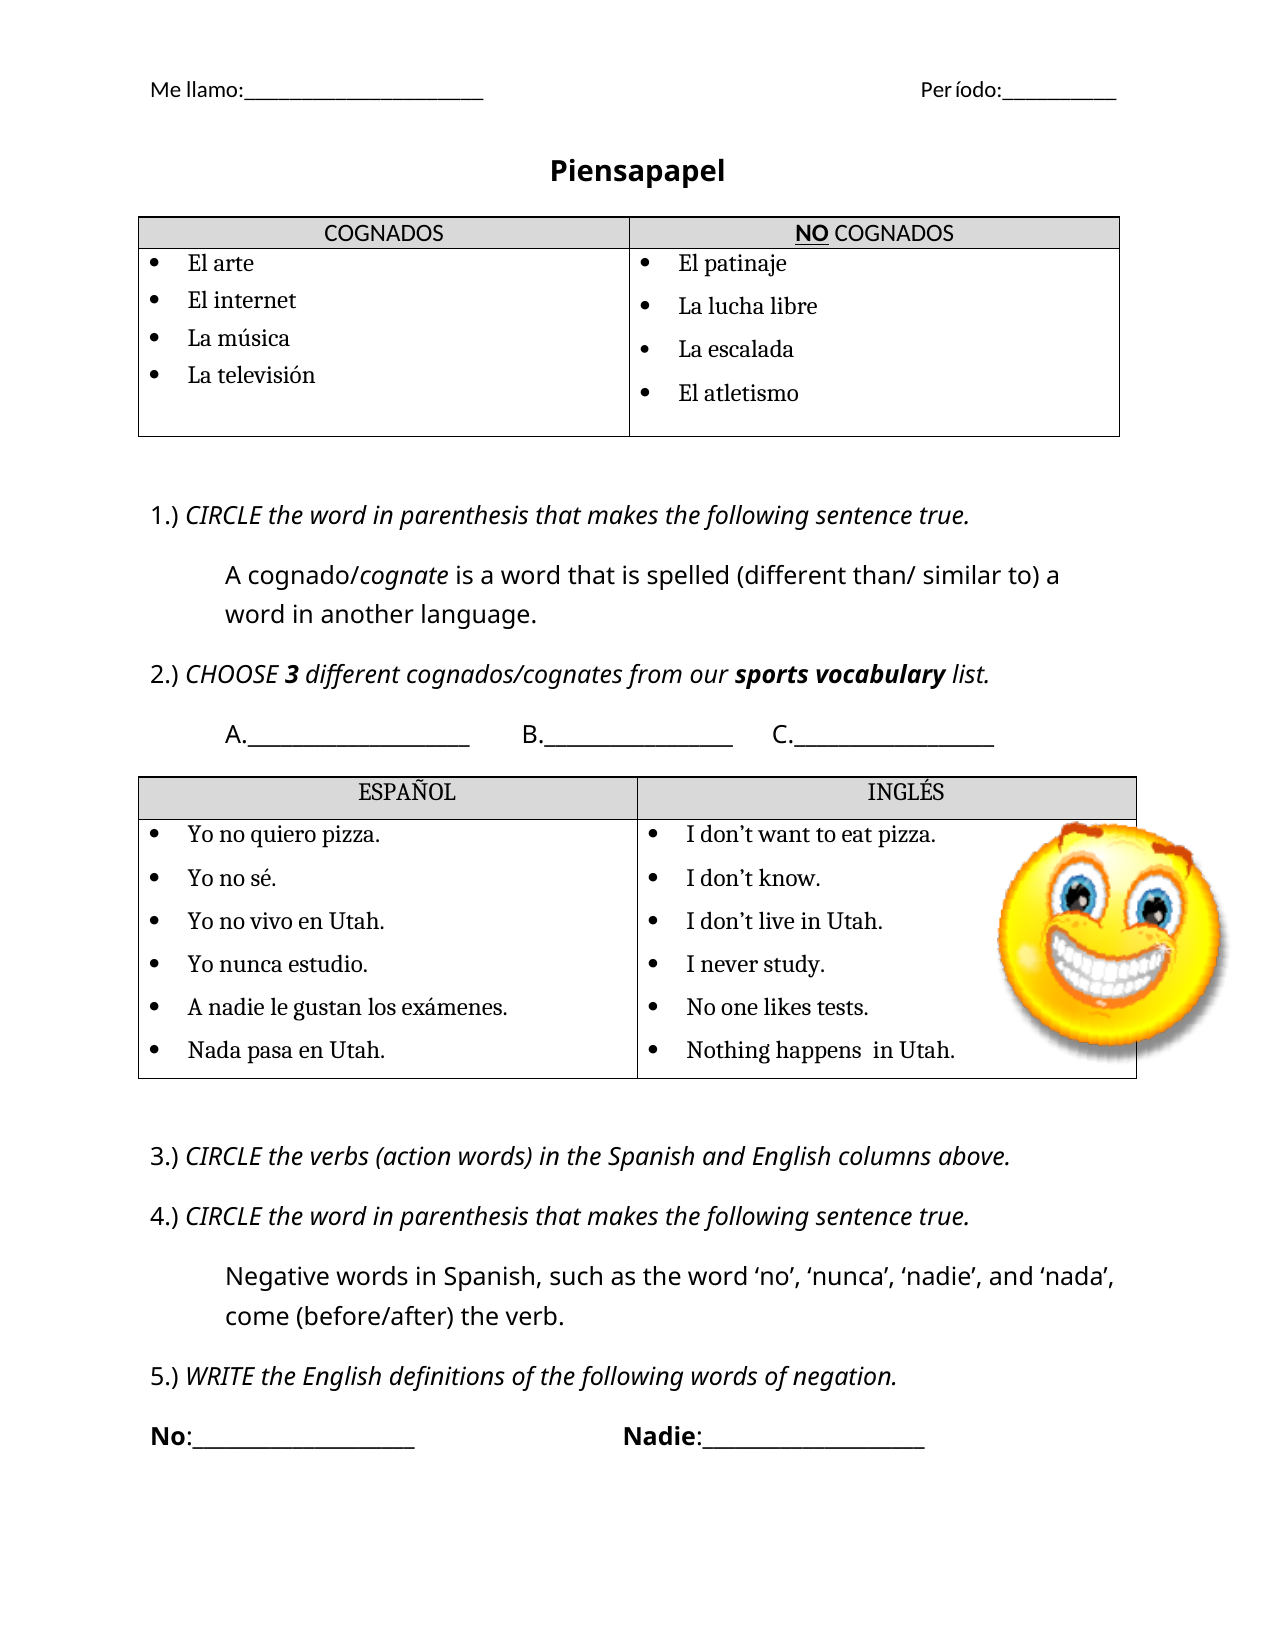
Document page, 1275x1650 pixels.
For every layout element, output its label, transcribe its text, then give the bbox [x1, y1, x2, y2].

text 1.) CIRCLE the word in parenthesis that makes the following sentence true. [150, 497, 1125, 531]
table_cell El arte El internet La música La televisión [139, 249, 629, 436]
text 4.) CIRCLE the word in parenthesis that makes the following sentence true. [150, 1199, 1125, 1233]
text 3.) CIRCLE the verbs (action words) in the Spanish and English columns above. [150, 1139, 1125, 1173]
table_header NO COGNADOS [630, 218, 1119, 248]
text No:____________________ Nadie:____________________ [150, 1418, 1125, 1452]
picture [969, 802, 1249, 1080]
table_header ESPAÑOL [139, 778, 637, 819]
table_cell I don’t want to eat pizza. I don’t know. I don’t live in Utah. I never study. No one likes tests. Nothing happens in Utah. [638, 820, 1136, 1078]
table_cell Yo no quiero pizza. Yo no sé. Yo no vivo en Utah. Yo nunca estudio. A nadie le gustan los exámenes. Nada pasa en Utah. [139, 820, 637, 1078]
text 5.) WRITE the English definitions of the following words of negation. [150, 1358, 1125, 1392]
table_header INGLÉS [638, 778, 1136, 819]
table_header COGNADOS [139, 218, 629, 248]
table_cell El patinaje La lucha libre La escalada El atletismo [630, 249, 1119, 436]
text A.____________________ B._________________ C.__________________ [225, 716, 1125, 751]
text Negative words in Spanish, such as the word ‘no’, ‘nunca’, ‘nadie’, and ‘nada’, come (before/after) the verb. [225, 1259, 1125, 1332]
text A cognado/cognate is a word that is spelled (different than/ similar to) a word in another language. [225, 557, 1125, 631]
text 2.) CHOOSE 3 different cognados/cognates from our sports vocabulary list. [150, 656, 1125, 691]
text Piensapapel [150, 150, 1125, 190]
